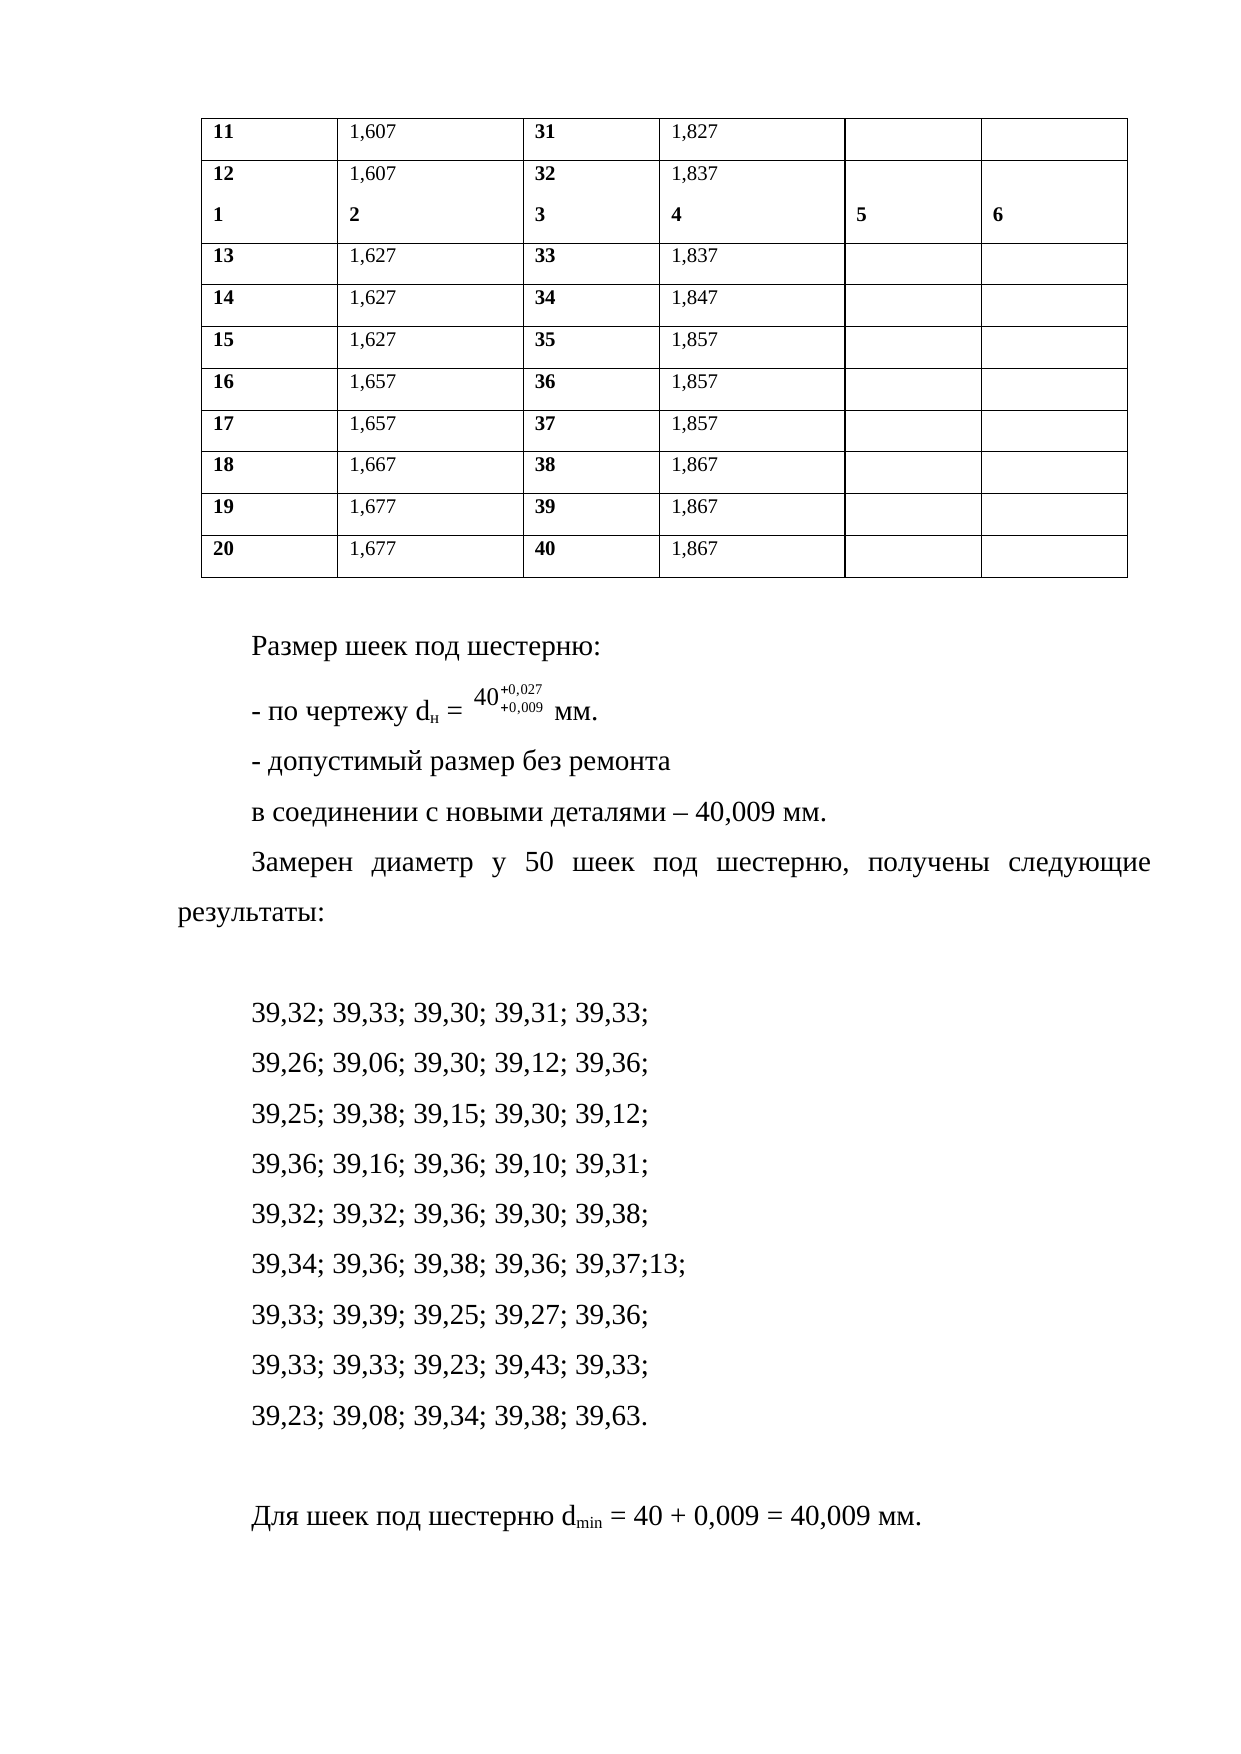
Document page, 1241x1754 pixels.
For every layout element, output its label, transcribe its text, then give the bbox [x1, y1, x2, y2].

table_cell 34 [524, 285, 659, 326]
text Замерен диаметр у 50 шеек под шестерню, получены следующие результаты: [177, 844, 1152, 928]
table_cell 1,867 [660, 536, 844, 577]
table_cell 37 [524, 411, 659, 451]
table_cell [982, 452, 1127, 493]
table_cell 4 [660, 202, 844, 242]
table_cell 1,867 [660, 494, 844, 535]
table_cell 20 [202, 536, 337, 577]
table_cell [846, 285, 981, 326]
table_cell 1,837 [660, 161, 844, 202]
table_cell [846, 536, 981, 577]
table_cell [982, 494, 1127, 535]
table_cell 38 [524, 452, 659, 493]
table_cell 1,627 [338, 327, 523, 368]
table_cell [982, 411, 1127, 451]
table_cell [846, 411, 981, 451]
text 39,32; 39,33; 39,30; 39,31; 39,33; [177, 995, 1152, 1029]
text 39,33; 39,33; 39,23; 39,43; 39,33; [177, 1347, 1152, 1381]
table_cell 13 [202, 244, 337, 284]
text - по чертежу dн = мм. [177, 678, 1152, 727]
table_cell [982, 244, 1127, 284]
table_cell 2 [338, 202, 523, 242]
table_cell [846, 327, 981, 368]
text 39,36; 39,16; 39,36; 39,10; 39,31; [177, 1146, 1152, 1179]
text 39,25; 39,38; 39,15; 39,30; 39,12; [177, 1096, 1152, 1129]
text 39,23; 39,08; 39,34; 39,38; 39,63. [177, 1398, 1152, 1431]
table_cell 1,607 [338, 161, 523, 202]
table_cell [982, 536, 1127, 577]
table_cell 1,667 [338, 452, 523, 493]
table_cell 36 [524, 369, 659, 409]
table_cell [846, 244, 981, 284]
table_cell 17 [202, 411, 337, 451]
text 39,34; 39,36; 39,38; 39,36; 39,37;13; [177, 1247, 1152, 1280]
table_cell 12 [202, 161, 337, 202]
table_cell 1,867 [660, 452, 844, 493]
table_cell 1,857 [660, 411, 844, 451]
table_cell 1,857 [660, 327, 844, 368]
table_cell 35 [524, 327, 659, 368]
table_cell 1,627 [338, 285, 523, 326]
table_cell 19 [202, 494, 337, 535]
text Для шеек под шестерню dmin = 40 + 0,009 = . [177, 1498, 1152, 1532]
text 39,33; 39,39; 39,25; 39,27; 39,36; [177, 1297, 1152, 1331]
table_cell 31 [524, 119, 659, 160]
table_cell 1,627 [338, 244, 523, 284]
table_cell 11 [202, 119, 337, 160]
table_cell 1,827 [660, 119, 844, 160]
table_cell [846, 369, 981, 409]
table_cell [982, 285, 1127, 326]
table_cell 18 [202, 452, 337, 493]
table_cell 5 [846, 202, 981, 242]
table_cell 39 [524, 494, 659, 535]
table_cell 3 [524, 202, 659, 242]
text Размер шеек под шестерню: [177, 628, 1152, 661]
table_cell [982, 119, 1127, 160]
table_cell 1,837 [660, 244, 844, 284]
text в соединении с новыми деталями – . [177, 794, 1152, 827]
table_cell [982, 369, 1127, 409]
table_cell 16 [202, 369, 337, 409]
table_cell 1 [202, 202, 337, 242]
table_cell 1,847 [660, 285, 844, 326]
table_cell [846, 119, 981, 160]
table_cell [982, 161, 1127, 202]
table_cell 1,657 [338, 411, 523, 451]
table_cell 1,857 [660, 369, 844, 409]
table_cell 1,677 [338, 494, 523, 535]
table_cell [846, 161, 981, 202]
table_cell 40 [524, 536, 659, 577]
table_cell [846, 452, 981, 493]
table_cell 14 [202, 285, 337, 326]
table_cell 1,657 [338, 369, 523, 409]
table_cell 1,677 [338, 536, 523, 577]
table_cell 33 [524, 244, 659, 284]
text 39,32; 39,32; 39,36; 39,30; 39,38; [177, 1196, 1152, 1230]
table_cell 32 [524, 161, 659, 202]
table_cell 15 [202, 327, 337, 368]
text 39,26; 39,06; 39,30; 39,12; 39,36; [177, 1045, 1152, 1079]
table_cell 1,607 [338, 119, 523, 160]
text - допустимый размер без ремонта [177, 743, 1152, 777]
table_cell [982, 327, 1127, 368]
table_cell 6 [982, 202, 1127, 242]
table_cell [846, 494, 981, 535]
